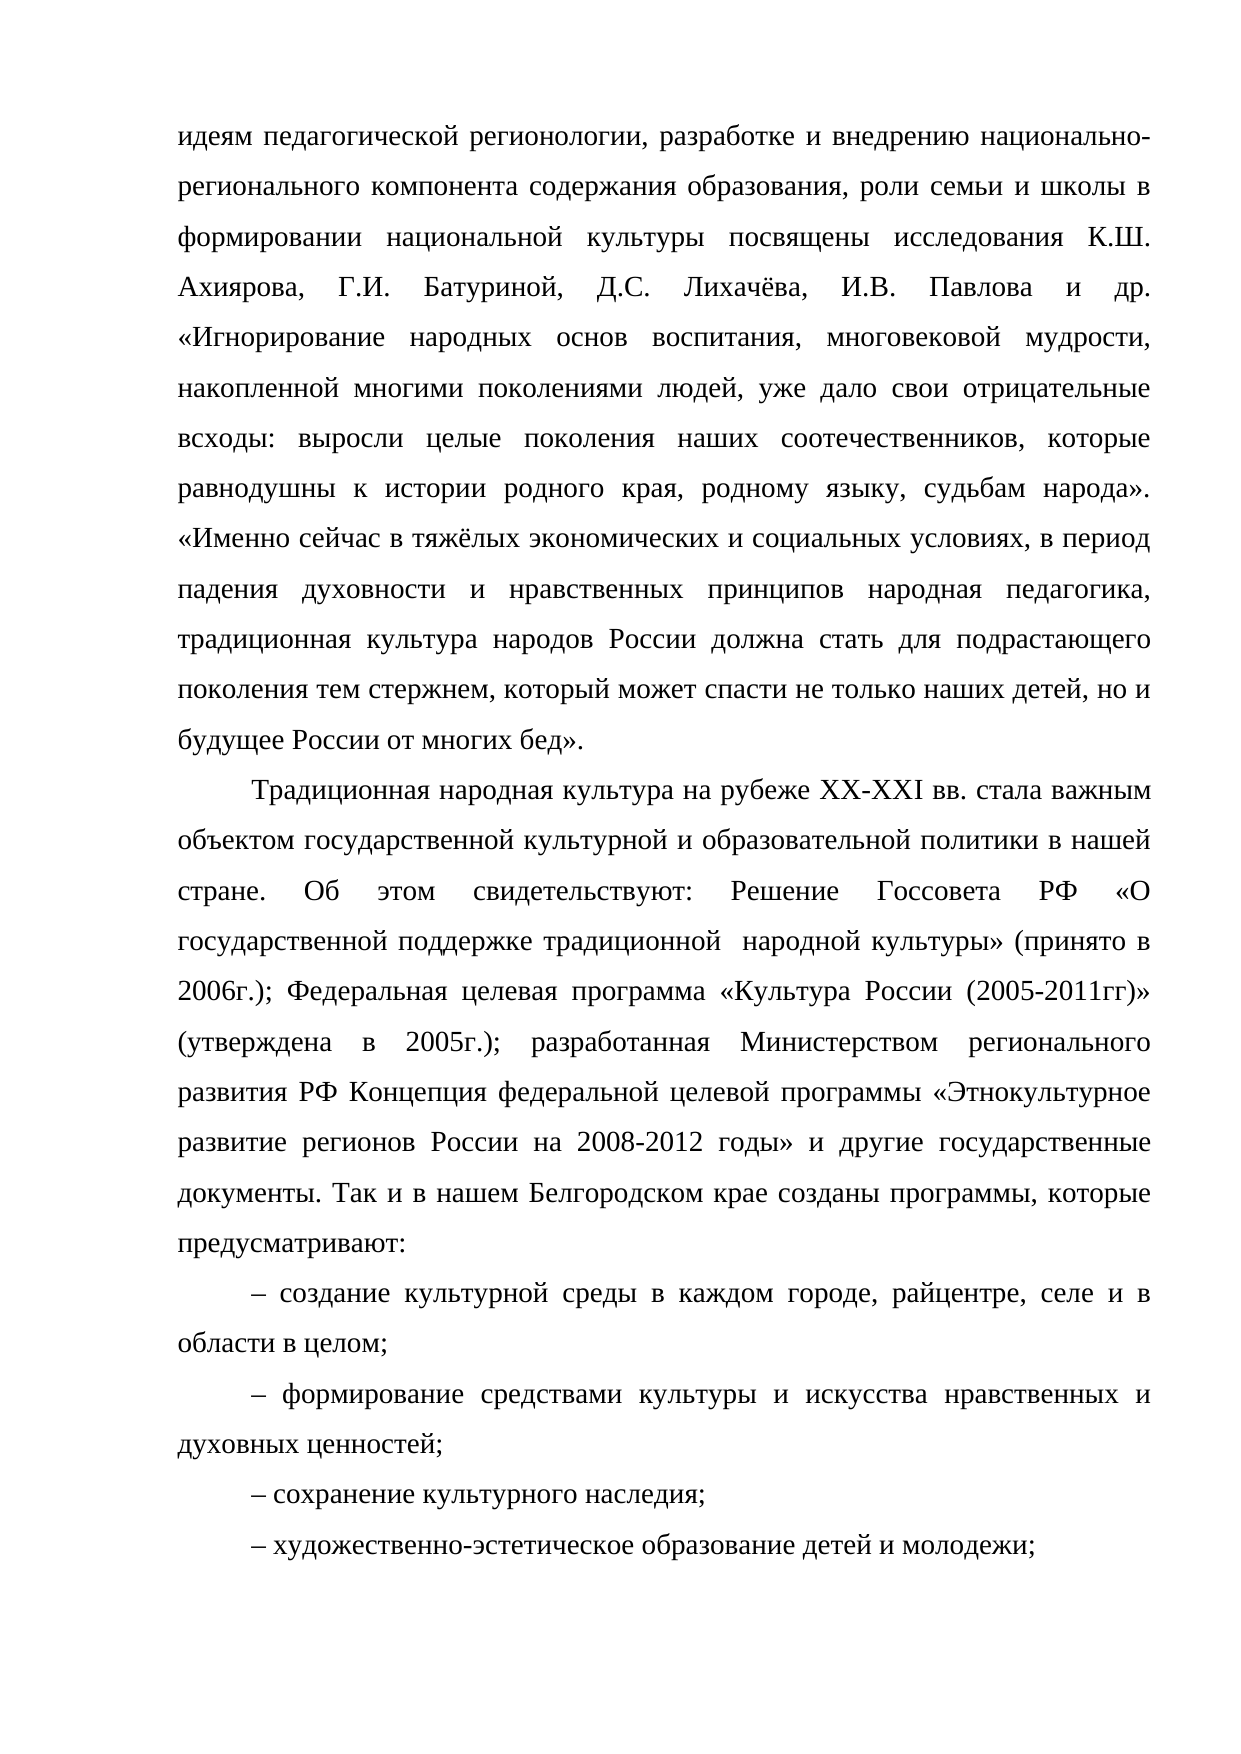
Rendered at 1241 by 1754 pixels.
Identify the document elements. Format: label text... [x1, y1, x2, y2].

text – художественно-эстетическое образование детей и молодежи; [177, 1527, 1152, 1560]
text – создание культурной среды в каждом городе, райцентре, селе и в области в целом; [177, 1275, 1152, 1359]
text – сохранение культурного наследия; [177, 1477, 1152, 1510]
text Традиционная народная культура на рубеже ХХ-ХХI вв. стала важным объектом государственной культурной и образовательной политики в нашей стране. Об этом свидетельствуют: Решение Госсовета РФ «О государственной поддержке традиционной народной культуры» (принято в 2006г.); Федеральная целевая программа «Культура России (2005-2011гг)» (утверждена в 2005г.); разработанная Министерством регионального развития РФ Концепция федеральной целевой программы «Этнокультурное развитие регионов России на 2008-2012 годы» и другие государственные документы. Так и в нашем Белгородском крае созданы программы, которые предусматривают: [177, 772, 1152, 1258]
text – формирование средствами культуры и искусства нравственных и духовных ценностей; [177, 1376, 1152, 1460]
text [177, 118, 1152, 755]
